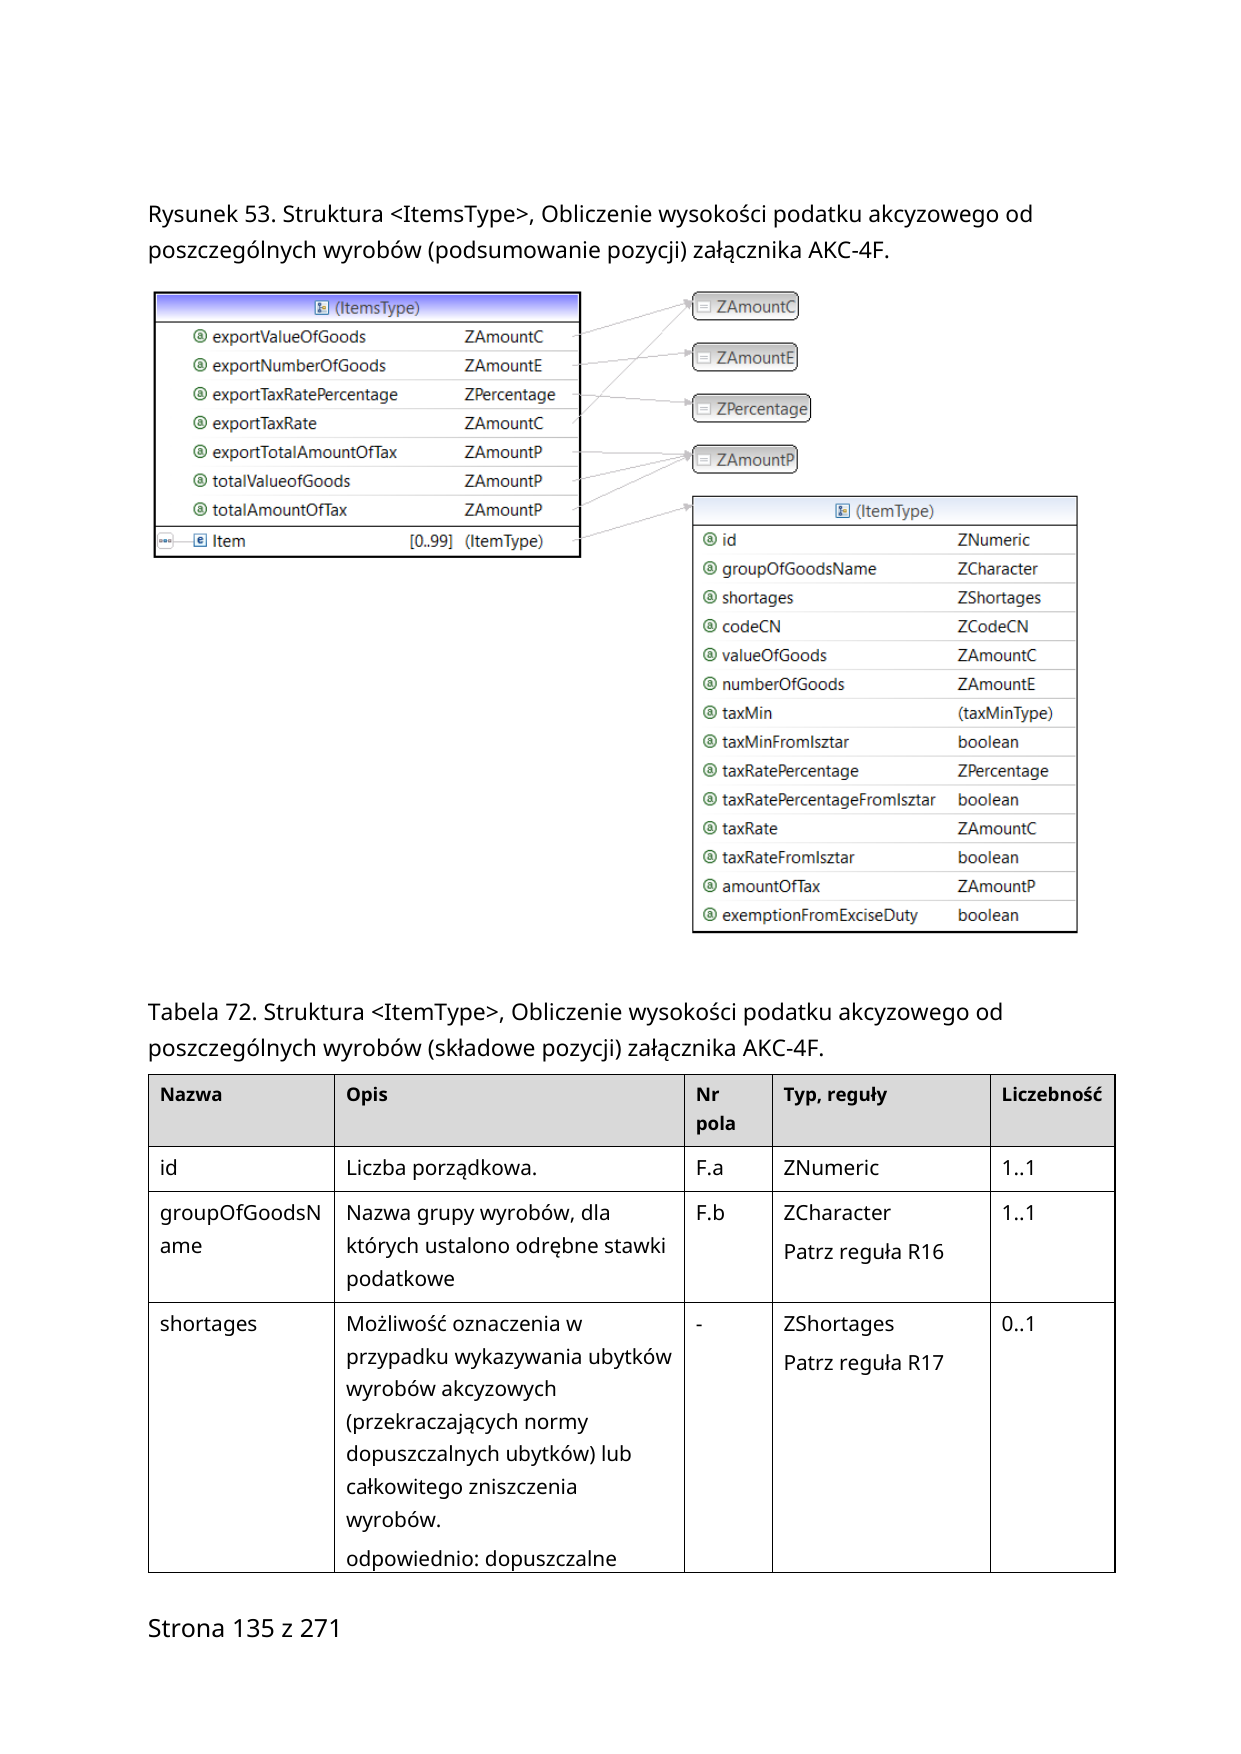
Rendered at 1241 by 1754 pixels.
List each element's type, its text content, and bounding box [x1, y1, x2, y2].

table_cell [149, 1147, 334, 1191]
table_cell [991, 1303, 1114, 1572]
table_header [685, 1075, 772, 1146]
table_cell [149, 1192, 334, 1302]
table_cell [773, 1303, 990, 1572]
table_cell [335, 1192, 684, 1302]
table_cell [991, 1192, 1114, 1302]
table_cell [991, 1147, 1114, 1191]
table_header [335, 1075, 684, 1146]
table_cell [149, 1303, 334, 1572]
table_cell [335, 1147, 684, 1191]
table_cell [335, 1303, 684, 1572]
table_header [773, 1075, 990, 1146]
picture [147, 286, 1091, 941]
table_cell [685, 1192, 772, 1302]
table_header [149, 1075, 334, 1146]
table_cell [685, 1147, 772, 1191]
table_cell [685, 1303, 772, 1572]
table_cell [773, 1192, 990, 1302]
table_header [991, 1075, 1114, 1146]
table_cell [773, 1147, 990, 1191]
